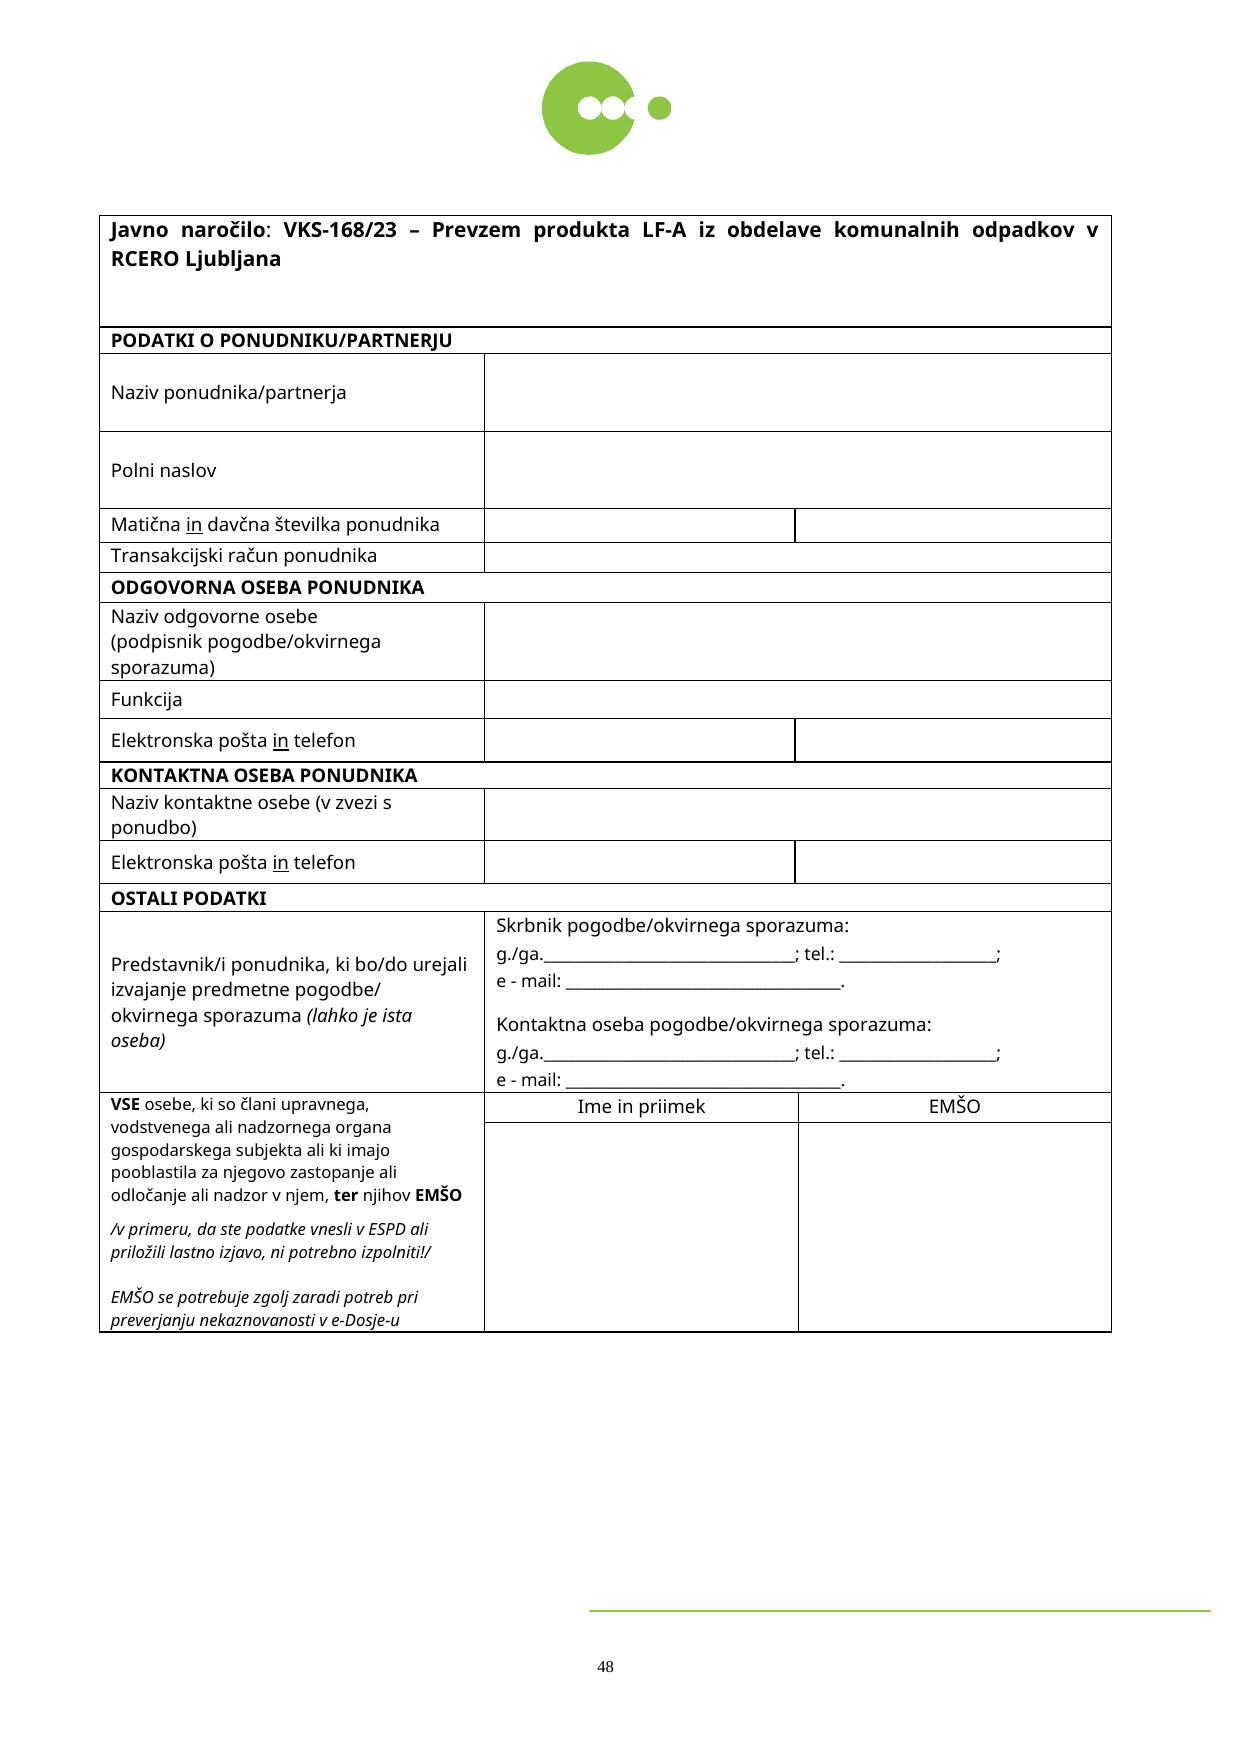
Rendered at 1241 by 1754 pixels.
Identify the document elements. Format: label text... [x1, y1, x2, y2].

table_cell Transakcijski račun ponudnika [100, 543, 484, 572]
table_cell [799, 1123, 1111, 1331]
table_header Javno naročilo: VKS-168/23 – Prevzem produkta LF-A iz obdelave komunalnih odpadkov v RCERO Ljubljana [100, 216, 1111, 326]
table_cell [796, 509, 1111, 542]
table_cell Polni naslov [100, 432, 484, 508]
table_cell Matična in davčna številka ponudnika [100, 509, 484, 542]
table_cell [796, 841, 1111, 883]
table_cell [485, 432, 1111, 508]
table_cell [485, 841, 794, 883]
table_cell [485, 543, 1111, 572]
table_cell [485, 603, 1111, 679]
table_cell ODGOVORNA OSEBA PONUDNIKA [100, 573, 1111, 602]
table_cell [485, 681, 1111, 718]
table_cell Naziv ponudnika/partnerja [100, 354, 484, 431]
table_cell Elektronska pošta in telefon [100, 719, 484, 761]
table_cell Predstavnik/i ponudnika, ki bo/do urejali izvajanje predmetne pogodbe/ okvirnega sporazuma (lahko je ista oseba) [100, 912, 484, 1092]
table_cell [796, 719, 1111, 761]
table_cell [485, 509, 794, 542]
table_cell PODATKI O PONUDNIKU/PARTNERJU [100, 328, 1111, 353]
table_cell EMŠO [799, 1093, 1111, 1122]
table_cell [485, 354, 1111, 431]
table_cell [485, 789, 1111, 840]
table_cell [485, 719, 794, 761]
table_cell Elektronska pošta in telefon [100, 841, 484, 883]
table_cell KONTAKTNA OSEBA PONUDNIKA [100, 763, 1111, 788]
table_cell Funkcija [100, 681, 484, 718]
table_cell Naziv odgovorne osebe (podpisnik pogodbe/okvirnega sporazuma) [100, 603, 484, 679]
table_cell Skrbnik pogodbe/okvirnega sporazuma: g./ga.________________________________; tel.: ____________________; e - mail: ___________________________________. Kontaktna oseba pogodbe/okvirnega sporazuma: g./ga.________________________________; tel.: ____________________; e - mail: ___________________________________. [485, 912, 1111, 1092]
table_cell Ime in priimek [485, 1093, 798, 1122]
table_cell OSTALI PODATKI [100, 884, 1111, 911]
table_cell [485, 1123, 798, 1331]
table_cell VSE osebe, ki so člani upravnega, vodstvenega ali nadzornega organa gospodarskega subjekta ali ki imajo pooblastila za njegovo zastopanje ali odločanje ali nadzor v njem, ter njihov EMŠO /v primeru, da ste podatke vnesli v ESPD ali priložili lastno izjavo, ni potrebno izpolniti!/ EMŠO se potrebuje zgolj zaradi potreb pri preverjanju nekaznovanosti v e-Dosje-u [100, 1093, 484, 1331]
table_cell Naziv kontaktne osebe (v zvezi s ponudbo) [100, 789, 484, 840]
